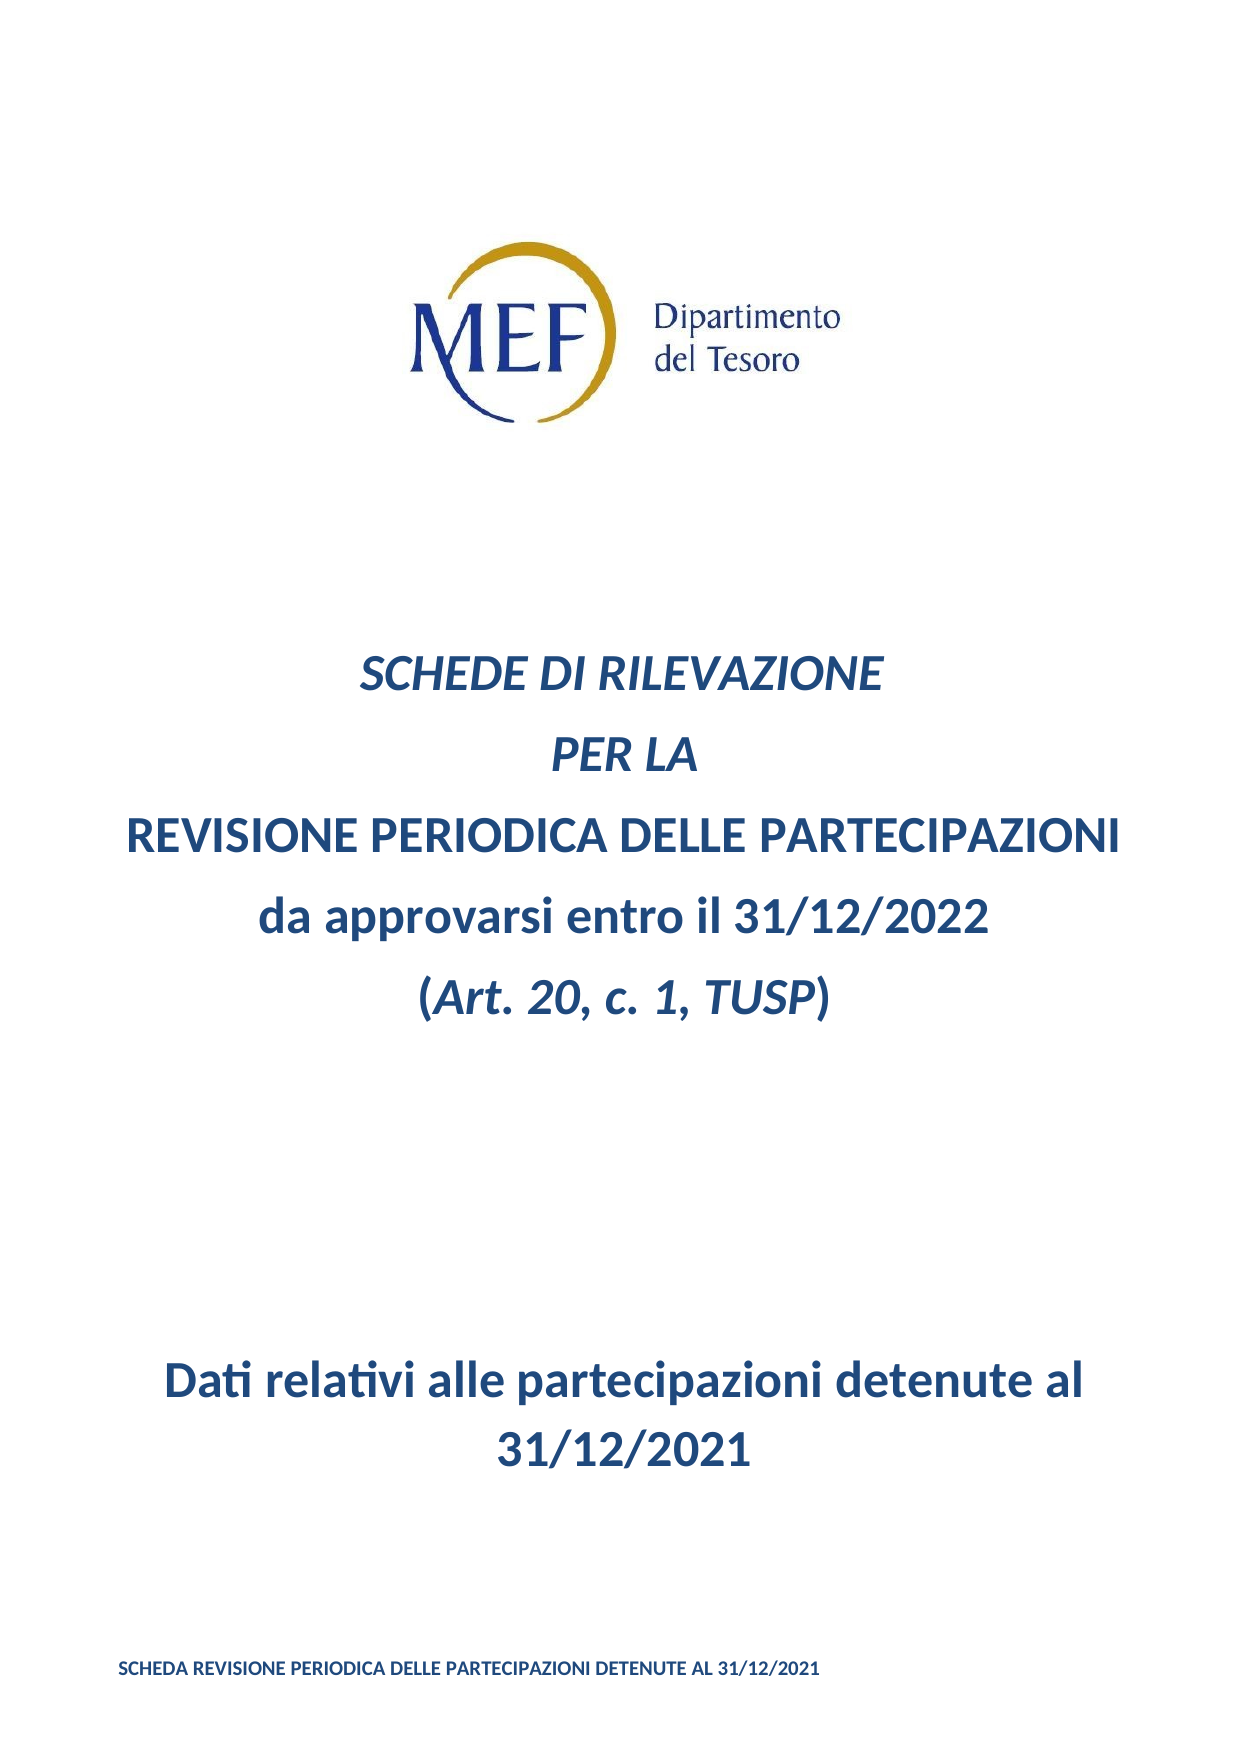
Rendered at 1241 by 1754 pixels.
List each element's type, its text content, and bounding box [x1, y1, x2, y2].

text da approvarsi entro il 31/12/2022 [118, 882, 1131, 946]
text REVISIONE PERIODICA DELLE PARTECIPAZIONI [118, 801, 1131, 865]
text (Art. 20, c. 1, TUSP) [118, 963, 1131, 1027]
picture [373, 205, 867, 459]
text SCHEDE DI RILEVAZIONE [118, 639, 1131, 703]
text Dati relativi alle partecipazioni detenute al 31/12/2021 [118, 1347, 1131, 1479]
text PER LA [118, 720, 1131, 784]
